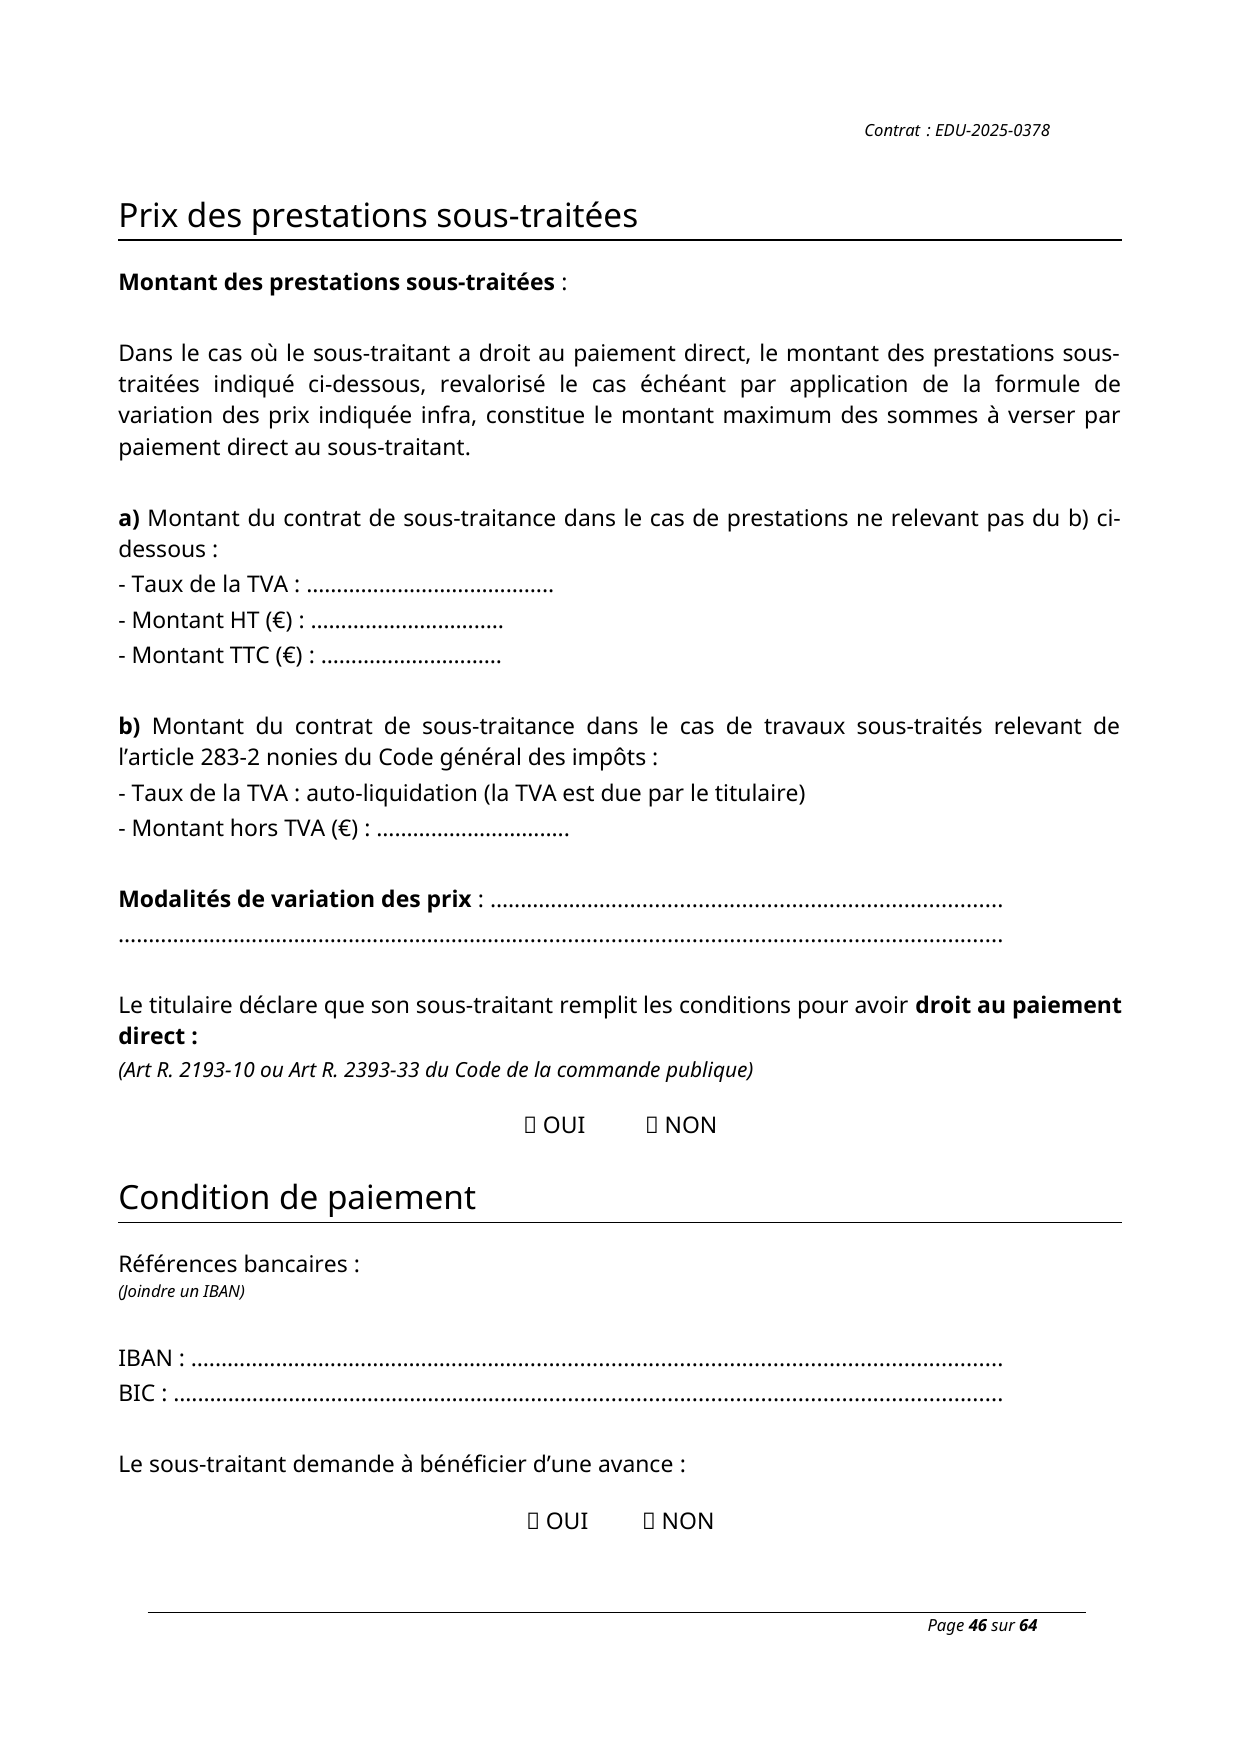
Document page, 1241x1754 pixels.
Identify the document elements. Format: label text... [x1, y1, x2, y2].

text Références bancaires : [118, 1248, 1122, 1279]
text  OUI  NON [118, 1109, 1122, 1141]
text b) Montant du contrat de sous-traitance dans le cas de travaux sous-traités relevant de l’article 283-2 nonies du Code général des impôts : [118, 710, 1122, 772]
text (Art R. 2193-10 ou Art R. 2393-33 du Code de la commande publique) [118, 1056, 1122, 1084]
text BIC : [118, 1377, 1122, 1408]
text - Montant HT (€) : ………………………….. [118, 603, 1122, 635]
text (Joindre un IBAN) [118, 1279, 1122, 1302]
text Dans le cas où le sous-traitant a droit au paiement direct, le montant des prestations sous-traitées indiqué ci-dessous, revalorisé le cas échéant par application de la formule de variation des prix indiquée infra, constitue le montant maximum des sommes à verser par paiement direct au sous-traitant. [118, 337, 1122, 462]
text - Taux de la TVA : auto-liquidation (la TVA est due par le titulaire) [118, 776, 1122, 808]
text - Montant hors TVA (€) : ………………………….. [118, 812, 1122, 843]
text Modalités de variation des prix : [118, 883, 1122, 914]
text - Montant TTC (€) : ………………………… [118, 639, 1122, 670]
text Condition de paiement [118, 1174, 1122, 1222]
text Le titulaire déclare que son sous-traitant remplit les conditions pour avoir droit au paiement direct : [118, 989, 1122, 1051]
text Le sous-traitant demande à bénéficier d’une avance : [118, 1448, 1122, 1479]
text IBAN : [118, 1342, 1122, 1373]
text Montant des prestations sous-traitées : [118, 266, 1122, 297]
text a) Montant du contrat de sous-traitance dans le cas de prestations ne relevant pas du b) ci-dessous : [118, 501, 1122, 564]
text  OUI  NON [118, 1504, 1122, 1536]
text - Taux de la TVA : ………………………………….. [118, 568, 1122, 599]
text Prix des prestations sous-traitées [118, 192, 1122, 239]
